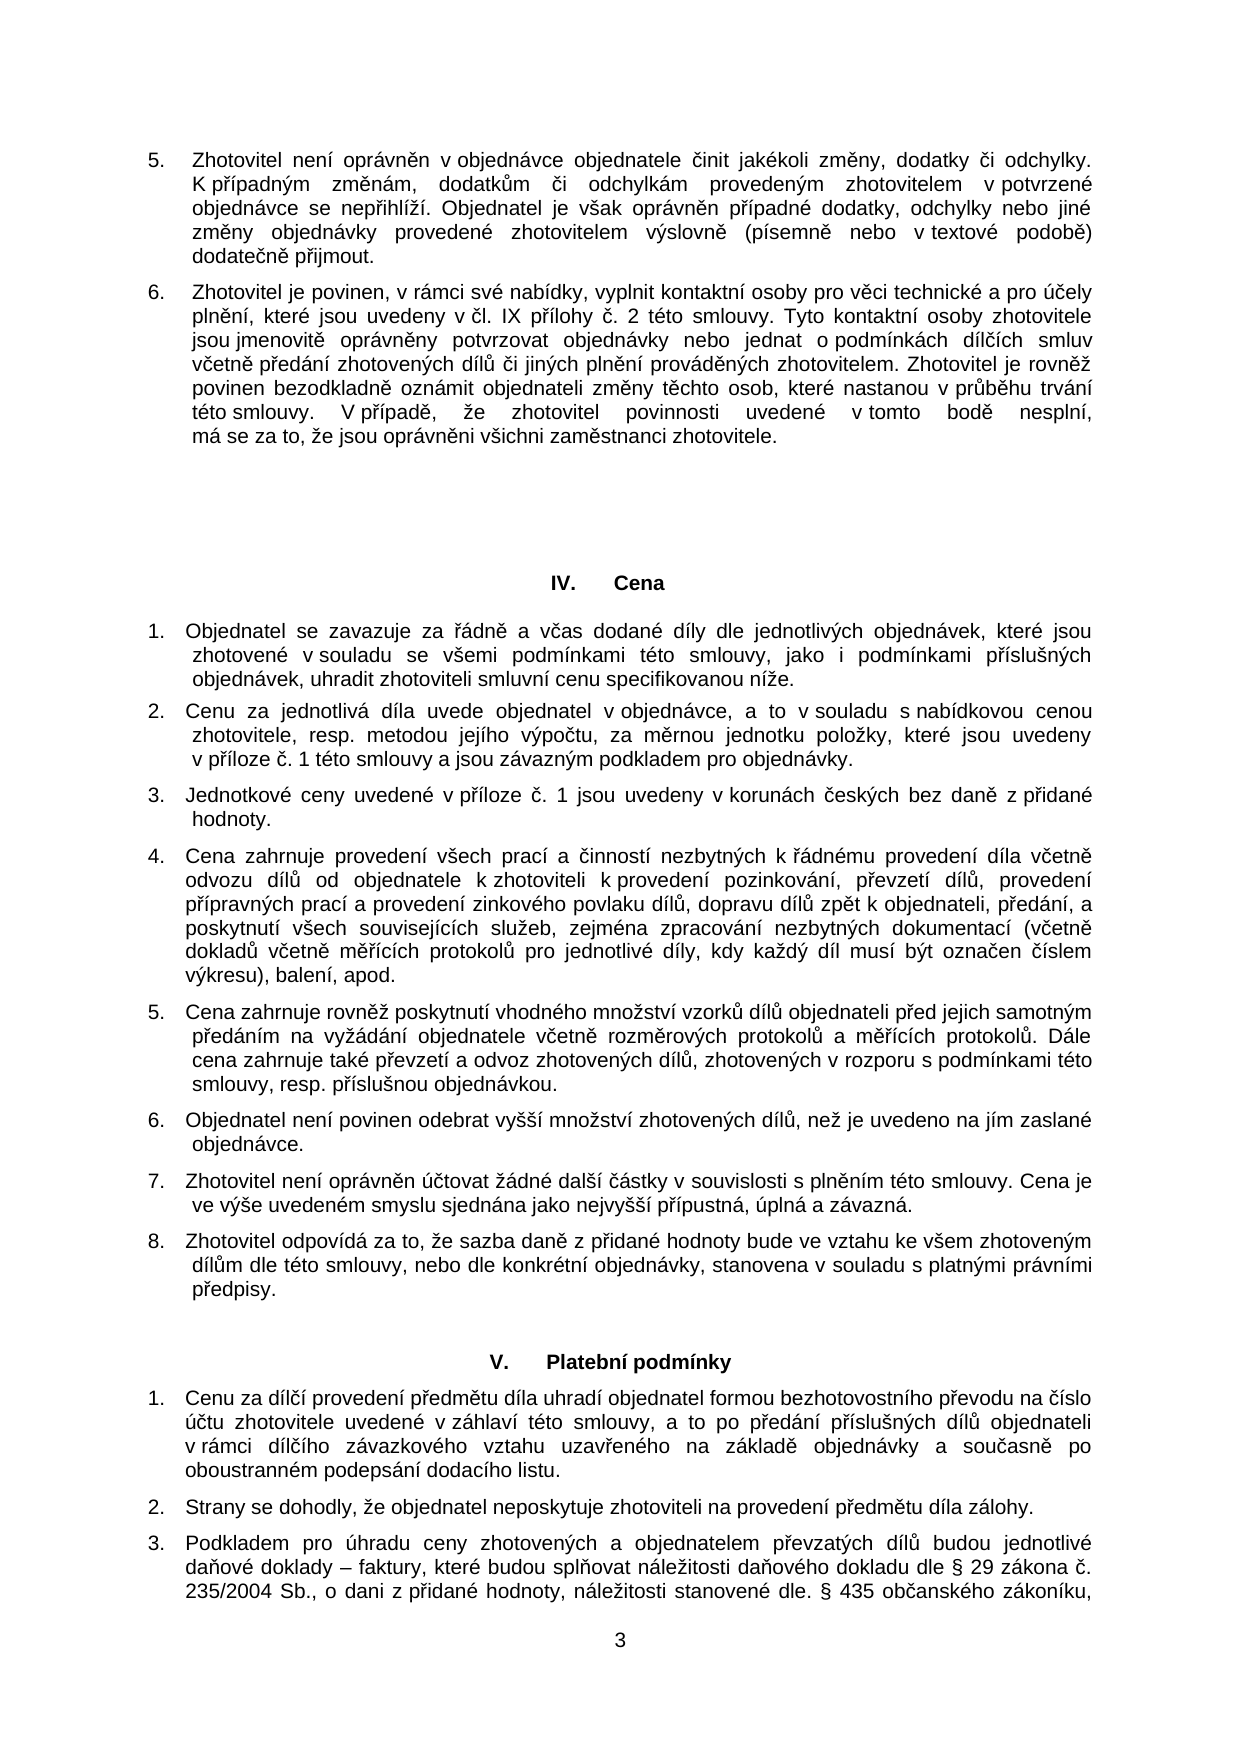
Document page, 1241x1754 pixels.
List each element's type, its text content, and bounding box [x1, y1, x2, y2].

list Cenu za jednotlivá díla uvede objednatel v objednávce, a to v souladu s nabídkovou cenou zhotovitele, resp. metodou jejího výpočtu, za měrnou jednotku položky, které jsou uvedeny v příloze č. 1 této smlouvy a jsou závazným podkladem pro objednávky. [148, 699, 1093, 771]
list Objednatel se zavazuje za řádně a včas dodané díly dle jednotlivých objednávek, které jsou zhotovené v souladu se všemi podmínkami této smlouvy, jako i podmínkami příslušných objednávek, uhradit zhotoviteli smluvní cenu specifikovanou níže. [148, 618, 1093, 690]
list Zhotovitel je povinen, v rámci své nabídky, vyplnit kontaktní osoby pro věci technické a pro účely plnění, které jsou uvedeny v čl. IX přílohy č. 2 této smlouvy. Tyto kontaktní osoby zhotovitele jsou jmenovitě oprávněny potvrzovat objednávky nebo jednat o podmínkách dílčích smluv včetně předání zhotovených dílů či jiných plnění prováděných zhotovitelem. Zhotovitel je rovněž povinen bezodkladně oznámit objednateli změny těchto osob, které nastanou v průběhu trvání této smlouvy. V případě, že zhotovitel povinnosti uvedené v tomto bodě nesplní, má se za to, že jsou oprávněni všichni zaměstnanci zhotovitele. [148, 280, 1093, 448]
list Cenu za dílčí provedení předmětu díla uhradí objednatel formou bezhotovostního převodu na číslo účtu zhotovitele uvedené v záhlaví této smlouvy, a to po předání příslušných dílů objednateli v rámci dílčího závazkového vztahu uzavřeného na základě objednávky a současně po oboustranném podepsání dodacího listu. [148, 1386, 1093, 1482]
list Zhotovitel není oprávněn v objednávce objednatele činit jakékoli změny, dodatky či odchylky. K případným změnám, dodatkům či odchylkám provedeným zhotovitelem v potvrzené objednávce se nepřihlíží. Objednatel je však oprávněn případné dodatky, odchylky nebo jiné změny objednávky provedené zhotovitelem výslovně (písemně nebo v textové podobě) dodatečně přijmout. [148, 148, 1093, 267]
list Cena [148, 571, 1093, 594]
list Objednatel není povinen odebrat vyšší množství zhotovených dílů, než je uvedeno na jím zaslané objednávce. [148, 1108, 1093, 1156]
list Jednotkové ceny uvedené v příloze č. 1 jsou uvedeny v korunách českých bez daně z přidané hodnoty. [148, 783, 1093, 831]
list Zhotovitel odpovídá za to, že sazba daně z přidané hodnoty bude ve vztahu ke všem zhotoveným dílům dle této smlouvy, nebo dle konkrétní objednávky, stanovena v souladu s platnými právními předpisy. [148, 1229, 1093, 1301]
subtitle Platební podmínky [148, 1350, 1093, 1374]
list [148, 1531, 1093, 1603]
list Cena zahrnuje rovněž poskytnutí vhodného množství vzorků dílů objednateli před jejich samotným předáním na vyžádání objednatele včetně rozměrových protokolů a měřících protokolů. Dále cena zahrnuje také převzetí a odvoz zhotovených dílů, zhotovených v rozporu s podmínkami této smlouvy, resp. příslušnou objednávkou. [148, 1000, 1093, 1096]
list Strany se dohodly, že objednatel neposkytuje zhotoviteli na provedení předmětu díla zálohy. [148, 1494, 1093, 1518]
list Cena zahrnuje provedení všech prací a činností nezbytných k řádnému provedení díla včetně odvozu dílů od objednatele k zhotoviteli k provedení pozinkování, převzetí dílů, provedení přípravných prací a provedení zinkového povlaku dílů, dopravu dílů zpět k objednateli, předání, a poskytnutí všech souvisejících služeb, zejména zpracování nezbytných dokumentací (včetně dokladů včetně měřících protokolů pro jednotlivé díly, kdy každý díl musí být označen číslem výkresu), balení, apod. [148, 843, 1093, 987]
list Zhotovitel není oprávněn účtovat žádné další částky v souvislosti s plněním této smlouvy. Cena je ve výše uvedeném smyslu sjednána jako nejvyšší přípustná, úplná a závazná. [148, 1168, 1093, 1216]
